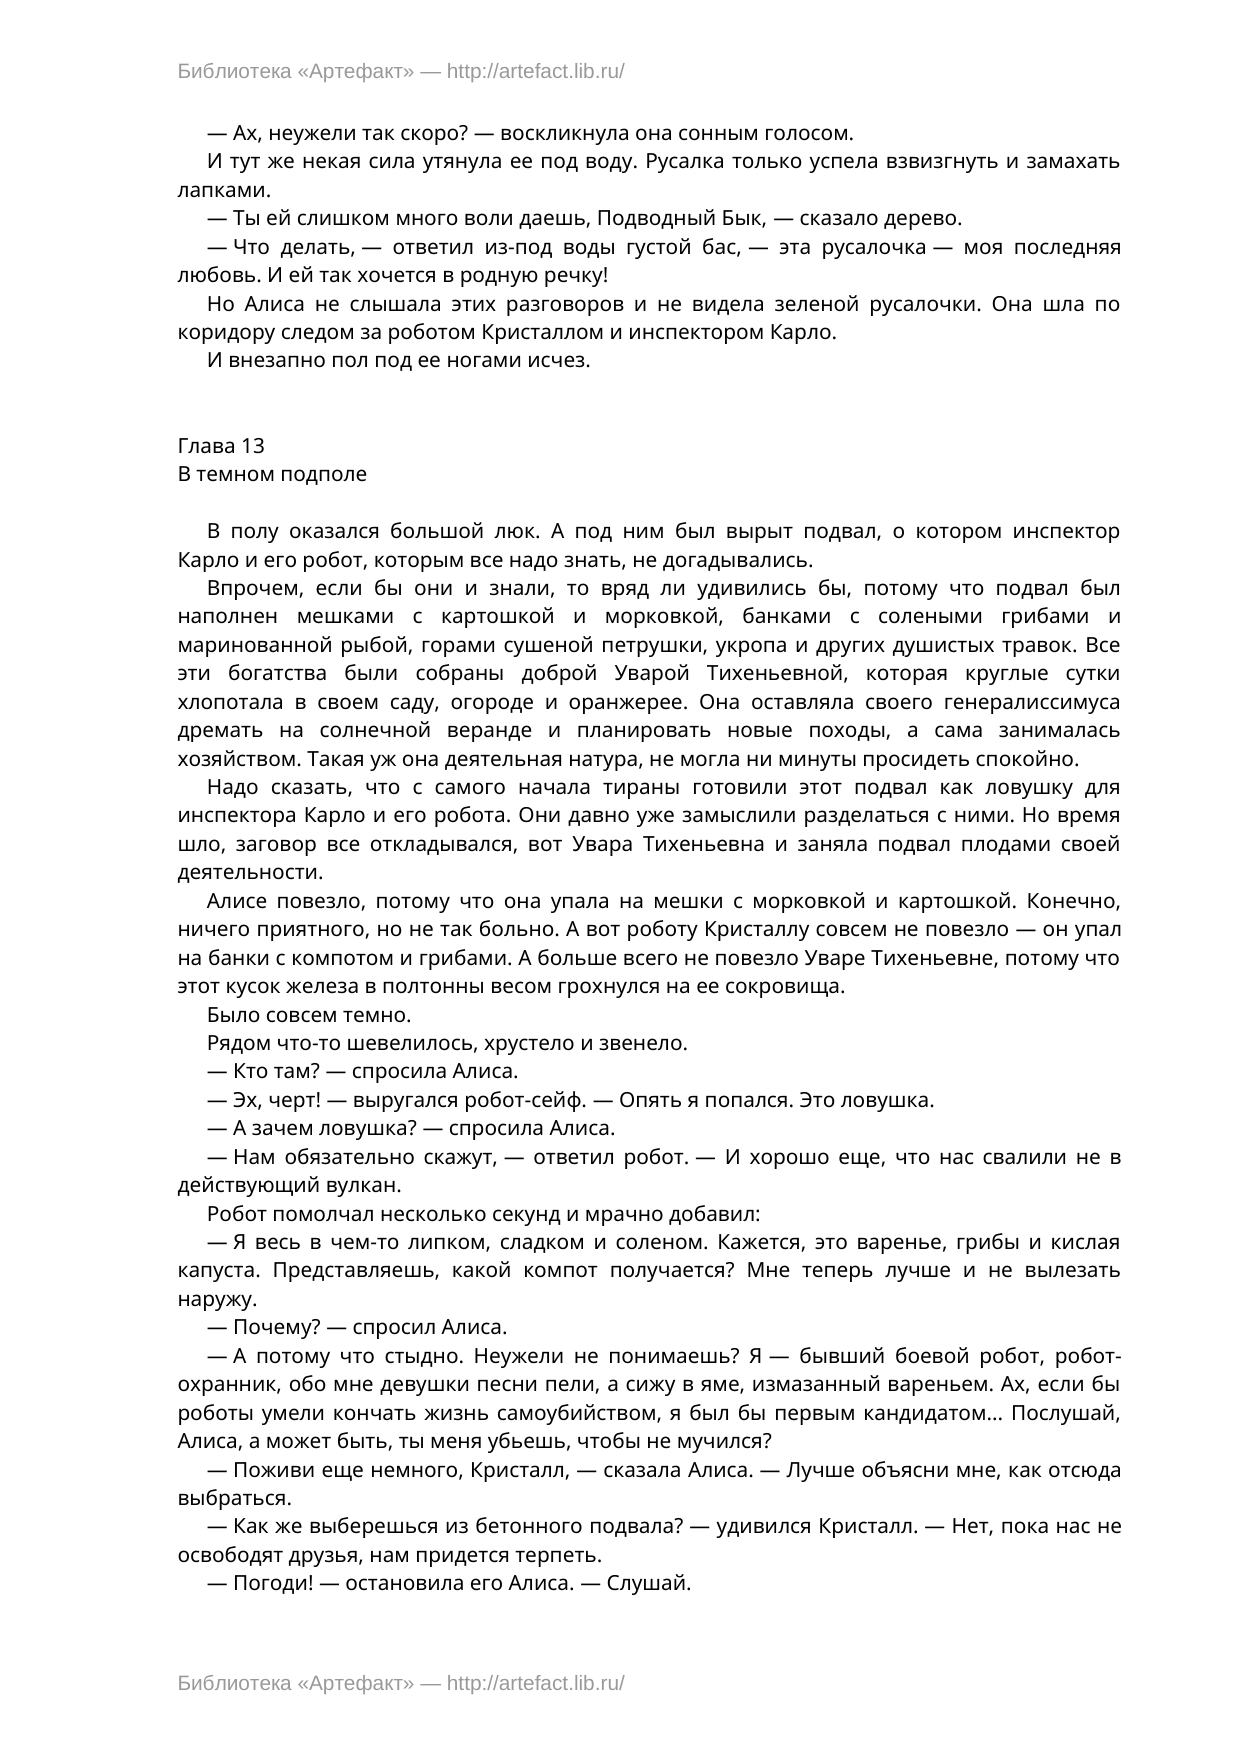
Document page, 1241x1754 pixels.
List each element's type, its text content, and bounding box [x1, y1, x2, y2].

text — Ты ей слишком много воли даешь, Подводный Бык, — сказало дерево. [177, 203, 1122, 232]
text Но Алиса не слышала этих разговоров и не видела зеленой русалочки. Она шла по коридору следом за роботом Кристаллом и инспектором Карло. [177, 289, 1122, 346]
text В полу оказался большой люк. А под ним был вырыт подвал, о котором инспектор Карло и его робот, которым все надо знать, не догадывались. [177, 516, 1122, 573]
subtitle В темном подполе [177, 459, 1122, 488]
text И тут же некая сила утянула ее под воду. Русалка только успела взвизгнуть и замахать лапками. [177, 147, 1122, 203]
text Надо сказать, что с самого начала тираны готовили этот подвал как ловушку для инспектора Карло и его робота. Они давно уже замыслили разделаться с ними. Но время шло, заговор все откладывался, вот Увара Тихеньевна и заняла подвал плодами своей деятельности. [177, 772, 1122, 886]
text — Что делать, — ответил из-под воды густой бас, — эта русалочка — моя последняя любовь. И ей так хочется в родную речку! [177, 232, 1122, 289]
text — Поживи еще немного, Кристалл, — сказала Алиса. — Лучше объясни мне, как отсюда выбраться. [177, 1455, 1122, 1512]
text — Погоди! — остановила его Алиса. — Слушай. [177, 1568, 1122, 1597]
subtitle Глава 13 [177, 431, 1122, 459]
text — А потому что стыдно. Неужели не понимаешь? Я — бывший боевой робот, робот-охранник, обо мне девушки песни пели, а сижу в яме, измазанный вареньем. Ах, если бы роботы умели кончать жизнь самоубийством, я был бы первым кандидатом... Послушай, Алиса, а может быть, ты меня убьешь, чтобы не мучился? [177, 1341, 1122, 1455]
text Робот помолчал несколько секунд и мрачно добавил: [177, 1199, 1122, 1227]
text Алисе повезло, потому что она упала на мешки с морковкой и картошкой. Конечно, ничего приятного, но не так больно. А вот роботу Кристаллу совсем не повезло — он упал на банки с компотом и грибами. А больше всего не повезло Уваре Тихеньевне, потому что этот кусок железа в полтонны весом грохнулся на ее сокровища. [177, 886, 1122, 1000]
text — Я весь в чем-то липком, сладком и соленом. Кажется, это варенье, грибы и кислая капуста. Представляешь, какой компот получается? Мне теперь лучше и не вылезать наружу. [177, 1227, 1122, 1312]
text И внезапно пол под ее ногами исчез. [177, 346, 1122, 374]
text — Почему? — спросил Алиса. [177, 1312, 1122, 1341]
text — Как же выберешься из бетонного подвала? — удивился Кристалл. — Нет, пока нас не освободят друзья, нам придется терпеть. [177, 1512, 1122, 1568]
text — Ах, неужели так скоро? — воскликнула она сонным голосом. [177, 118, 1122, 147]
text — Кто там? — спросила Алиса. [177, 1057, 1122, 1085]
text Впрочем, если бы они и знали, то вряд ли удивились бы, потому что подвал был наполнен мешками с картошкой и морковкой, банками с солеными грибами и маринованной рыбой, горами сушеной петрушки, укропа и других душистых травок. Все эти богатства были собраны доброй Уварой Тихеньевной, которая круглые сутки хлопотала в своем саду, огороде и оранжерее. Она оставляла своего генералиссимуса дремать на солнечной веранде и планировать новые походы, а сама занималась хозяйством. Такая уж она деятельная натура, не могла ни минуты просидеть спокойно. [177, 573, 1122, 772]
text Было совсем темно. [177, 1000, 1122, 1028]
text Рядом что-то шевелилось, хрустело и звенело. [177, 1028, 1122, 1057]
text — А зачем ловушка? — спросила Алиса. [177, 1113, 1122, 1142]
text — Эх, черт! — выругался робот-сейф. — Опять я попался. Это ловушка. [177, 1085, 1122, 1113]
text — Нам обязательно скажут, — ответил робот. — И хорошо еще, что нас свалили не в действующий вулкан. [177, 1142, 1122, 1199]
